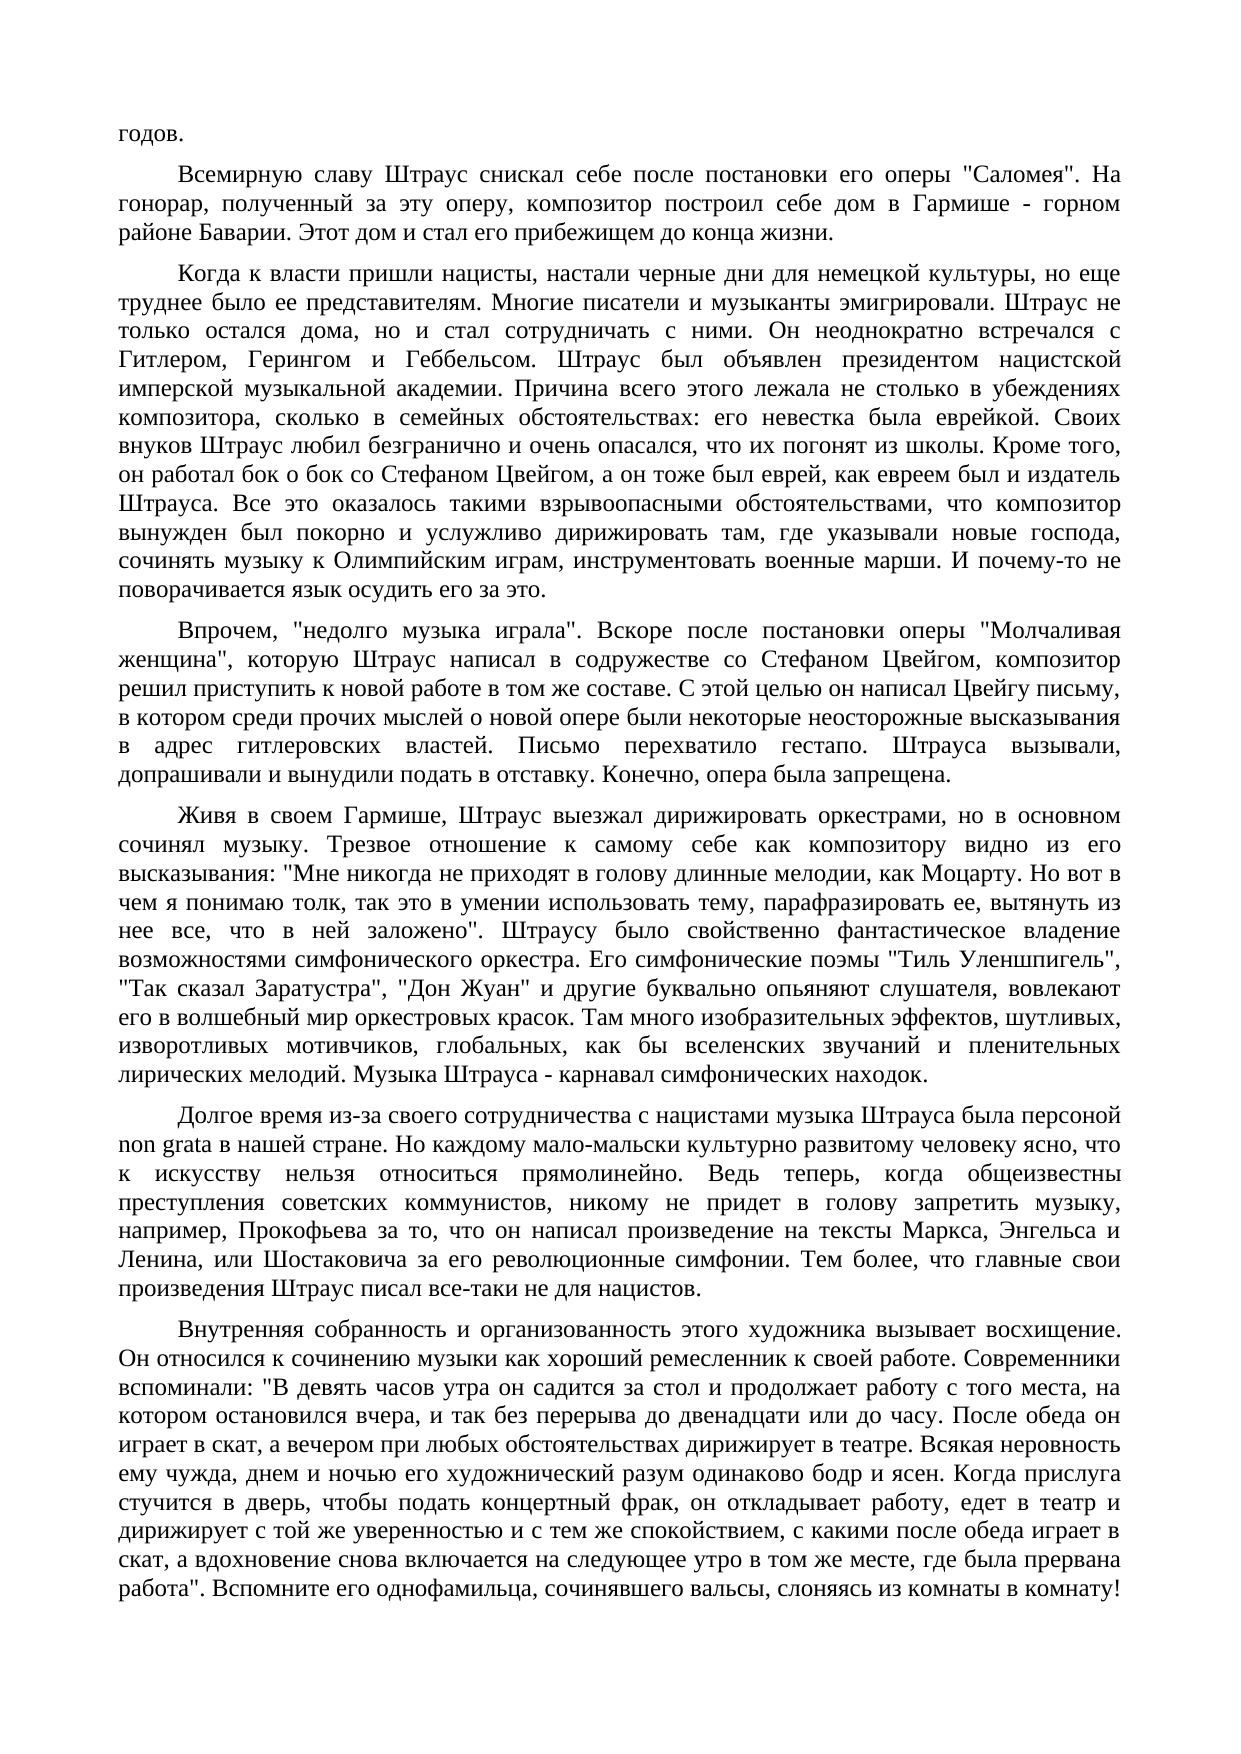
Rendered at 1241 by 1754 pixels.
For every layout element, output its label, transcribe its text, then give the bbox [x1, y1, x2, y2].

text Внутренняя собранность и организованность этого художника вызывает восхищение. Он относился к сочинению музыки как хороший ремесленник к своей работе. Современники вспоминали: "В девять часов утра он садится за стол и продолжает работу с того места, на котором остановился вчера, и так без перерыва до двенадцати или до часу. После обеда он играет в скат, а вечером при любых обстоятельствах дирижирует в театре. Всякая неровность ему чужда, днем и ночью его художнический разум одинаково бодр и ясен. Когда прислуга стучится в дверь, чтобы подать концертный фрак, он откладывает работу, едет в театр и дирижирует с той же уверенностью и с тем же спокойствием, с какими после обеда играет в скат, а вдохновение снова включается на следующее утро в том же месте, где была прервана работа". Вспомните его однофамильца, сочинявшего вальсы, слоняясь из комнаты в комнату! [118, 1314, 1122, 1602]
text Когда к власти пришли нацисты, настали черные дни для немецкой культуры, но еще труднее было ее представителям. Многие писатели и музыканты эмигрировали. Штраус не только остался дома, но и стал сотрудничать с ними. Он неоднократно встречался с Гитлером, Герингом и Геббельсом. Штраус был объявлен президентом нацистской имперской музыкальной академии. Причина всего этого лежала не столько в убеждениях композитора, сколько в семейных обстоятельствах: его невестка была еврейкой. Своих внуков Штраус любил безгранично и очень опасался, что их погонят из школы. Кроме того, он работал бок о бок со Стефаном Цвейгом, а он тоже был еврей, как евреем был и издатель Штрауса. Все это оказалось такими взрывоопасными обстоятельствами, что композитор вынужден был покорно и услужливо дирижировать там, где указывали новые господа, сочинять музыку к Олимпийским играм, инструментовать военные марши. И почему-то не поворачивается язык осудить его за это. [118, 258, 1122, 603]
text Впрочем, "недолго музыка играла". Вскоре после постановки оперы "Молчаливая женщина", которую Штраус написал в содружестве со Стефаном Цвейгом, композитор решил приступить к новой работе в том же составе. С этой целью он написал Цвейгу письму, в котором среди прочих мыслей о новой опере были некоторые неосторожные высказывания в адрес гитлеровских властей. Письмо перехватило гестапо. Штрауса вызывали, допрашивали и вынудили подать в отставку. Конечно, опера была запрещена. [118, 616, 1122, 788]
text Живя в своем Гармише, Штраус выезжал дирижировать оркестрами, но в основном сочинял музыку. Трезвое отношение к самому себе как композитору видно из его высказывания: "Мне никогда не приходят в голову длинные мелодии, как Моцарту. Но вот в чем я понимаю толк, так это в умении использовать тему, парафразировать ее, вытянуть из нее все, что в ней заложено". Штраусу было свойственно фантастическое владение возможностями симфонического оркестра. Его симфонические поэмы "Тиль Уленшпигель", "Так сказал Заратустра", "Дон Жуан" и другие буквально опьяняют слушателя, вовлекают его в волшебный мир оркестровых красок. Там много изобразительных эффектов, шутливых, изворотливых мотивчиков, глобальных, как бы вселенских звучаний и пленительных лирических мелодий. Музыка Штрауса - карнавал симфонических находок. [118, 801, 1122, 1088]
text Всемирную славу Штраус снискал себе после постановки его оперы "Саломея". На гонорар, полученный за эту оперу, композитор построил себе дом в Гармише - горном районе Баварии. Этот дом и стал его прибежищем до конца жизни. [118, 159, 1122, 246]
text Долгое время из-за своего сотрудничества с нацистами музыка Штрауса была персоной non grata в нашей стране. Но каждому мало-мальски культурно развитому человеку ясно, что к искусству нельзя относиться прямолинейно. Ведь теперь, когда общеизвестны преступления советских коммунистов, никому не придет в голову запретить музыку, например, Прокофьева за то, что он написал произведение на тексты Маркса, Энгельса и Ленина, или Шостаковича за его революционные симфонии. Тем более, что главные свои произведения Штраус писал все-таки не для нацистов. [118, 1101, 1122, 1302]
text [118, 118, 1122, 147]
